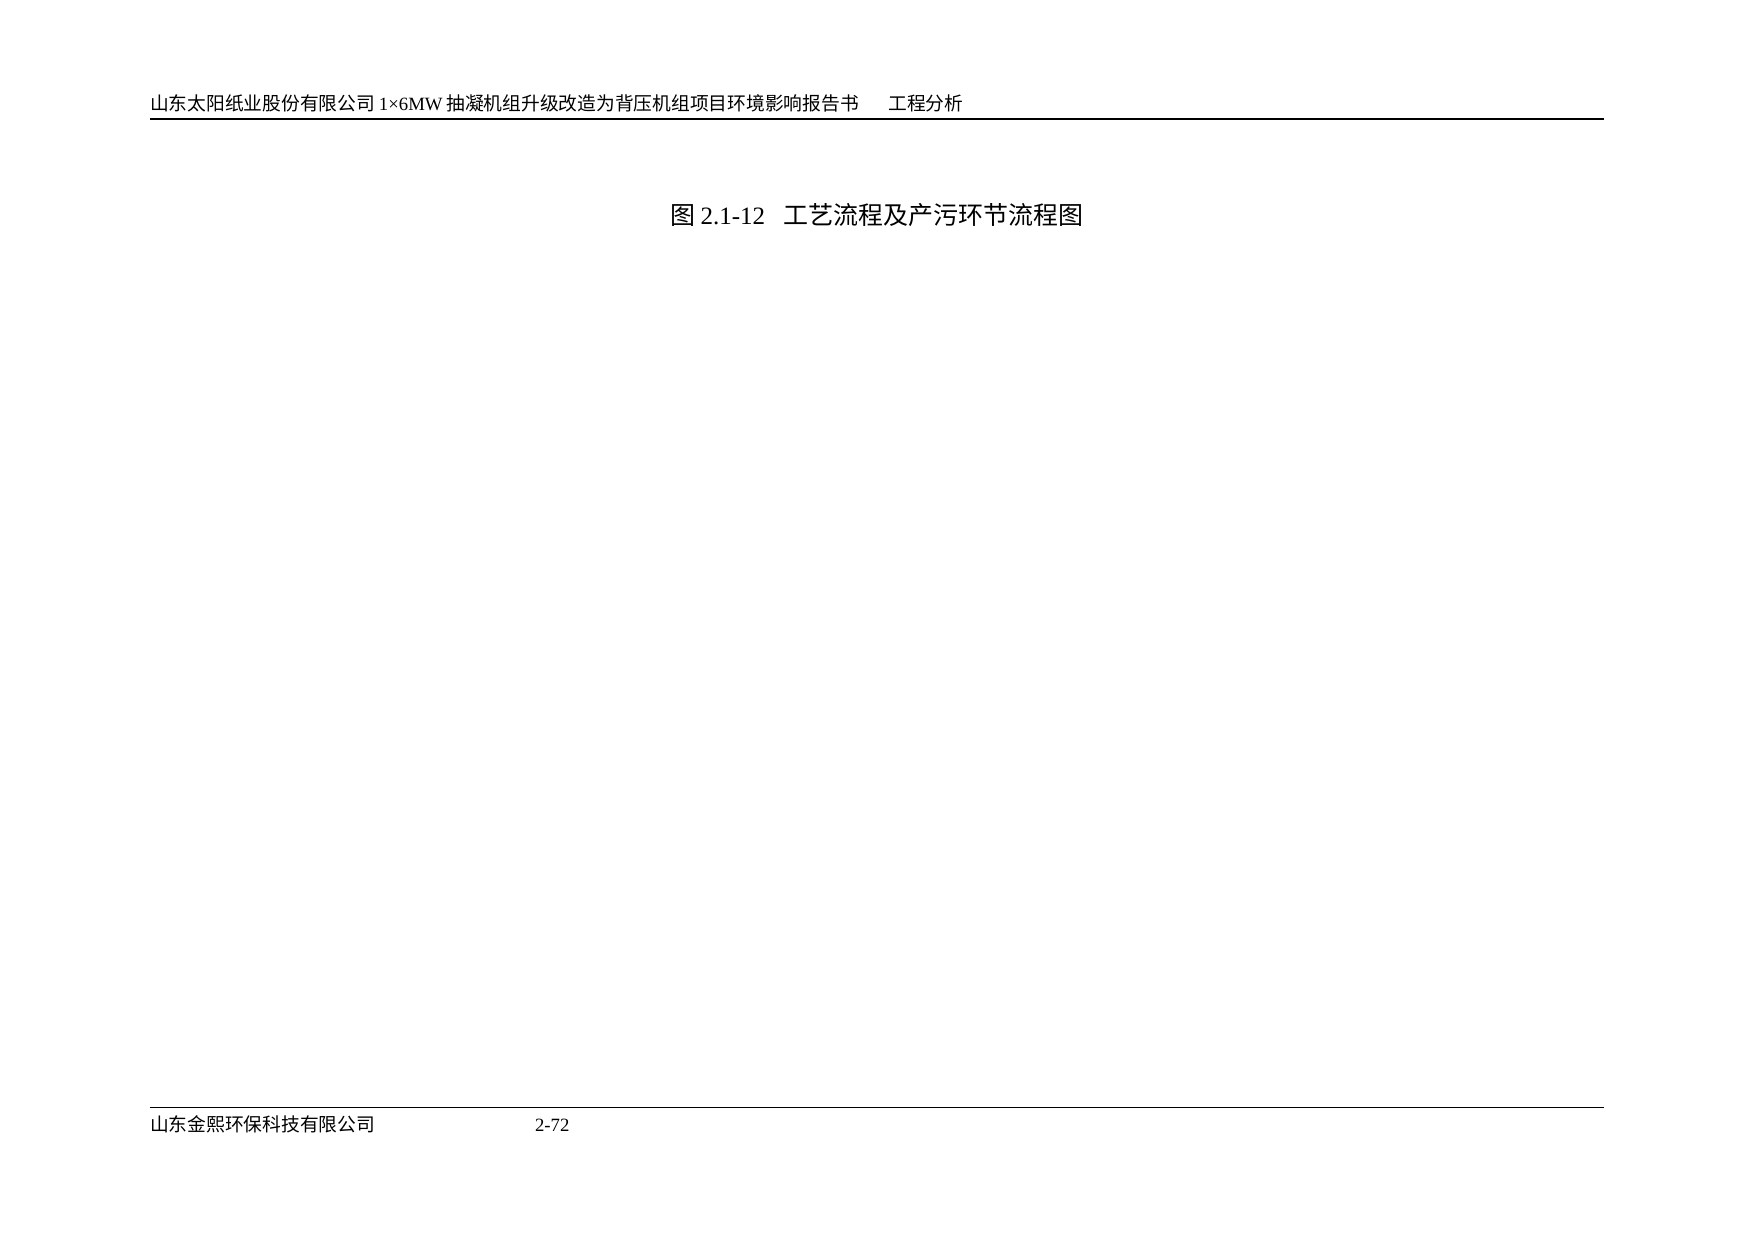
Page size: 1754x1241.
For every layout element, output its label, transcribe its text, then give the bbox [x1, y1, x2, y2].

text 图2.1-12 工艺流程及产污环节流程图 [150, 198, 1604, 232]
